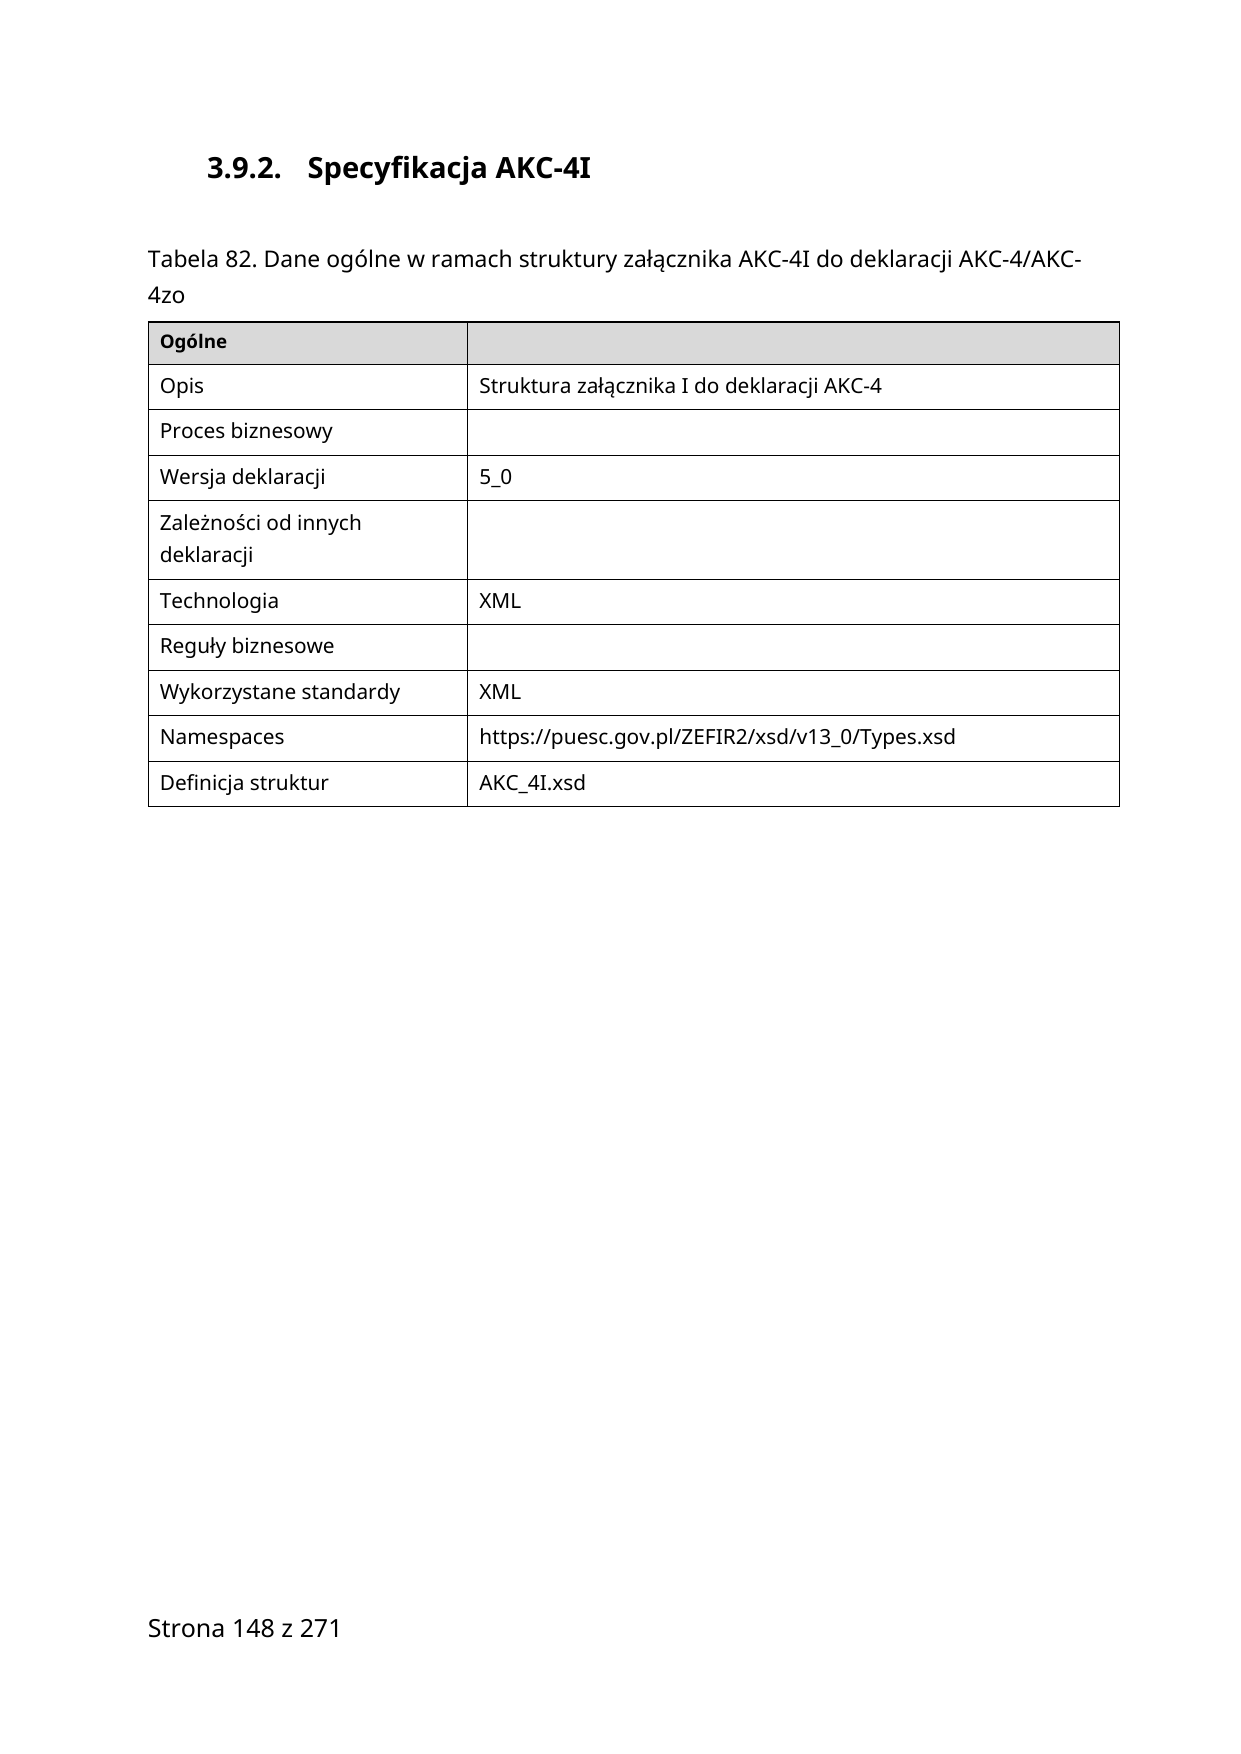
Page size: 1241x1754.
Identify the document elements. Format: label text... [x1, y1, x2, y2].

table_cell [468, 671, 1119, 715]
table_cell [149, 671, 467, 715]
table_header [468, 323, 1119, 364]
subtitle Specyfikacja AKC-4I [207, 148, 1092, 187]
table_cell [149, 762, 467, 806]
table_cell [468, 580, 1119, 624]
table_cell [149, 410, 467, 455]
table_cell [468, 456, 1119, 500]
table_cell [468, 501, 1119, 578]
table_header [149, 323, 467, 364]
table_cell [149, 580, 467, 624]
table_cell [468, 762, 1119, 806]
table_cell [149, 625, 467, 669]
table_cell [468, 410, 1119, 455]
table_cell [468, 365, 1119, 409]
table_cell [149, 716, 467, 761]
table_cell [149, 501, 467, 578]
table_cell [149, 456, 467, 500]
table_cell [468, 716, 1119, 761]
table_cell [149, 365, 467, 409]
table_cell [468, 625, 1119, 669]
